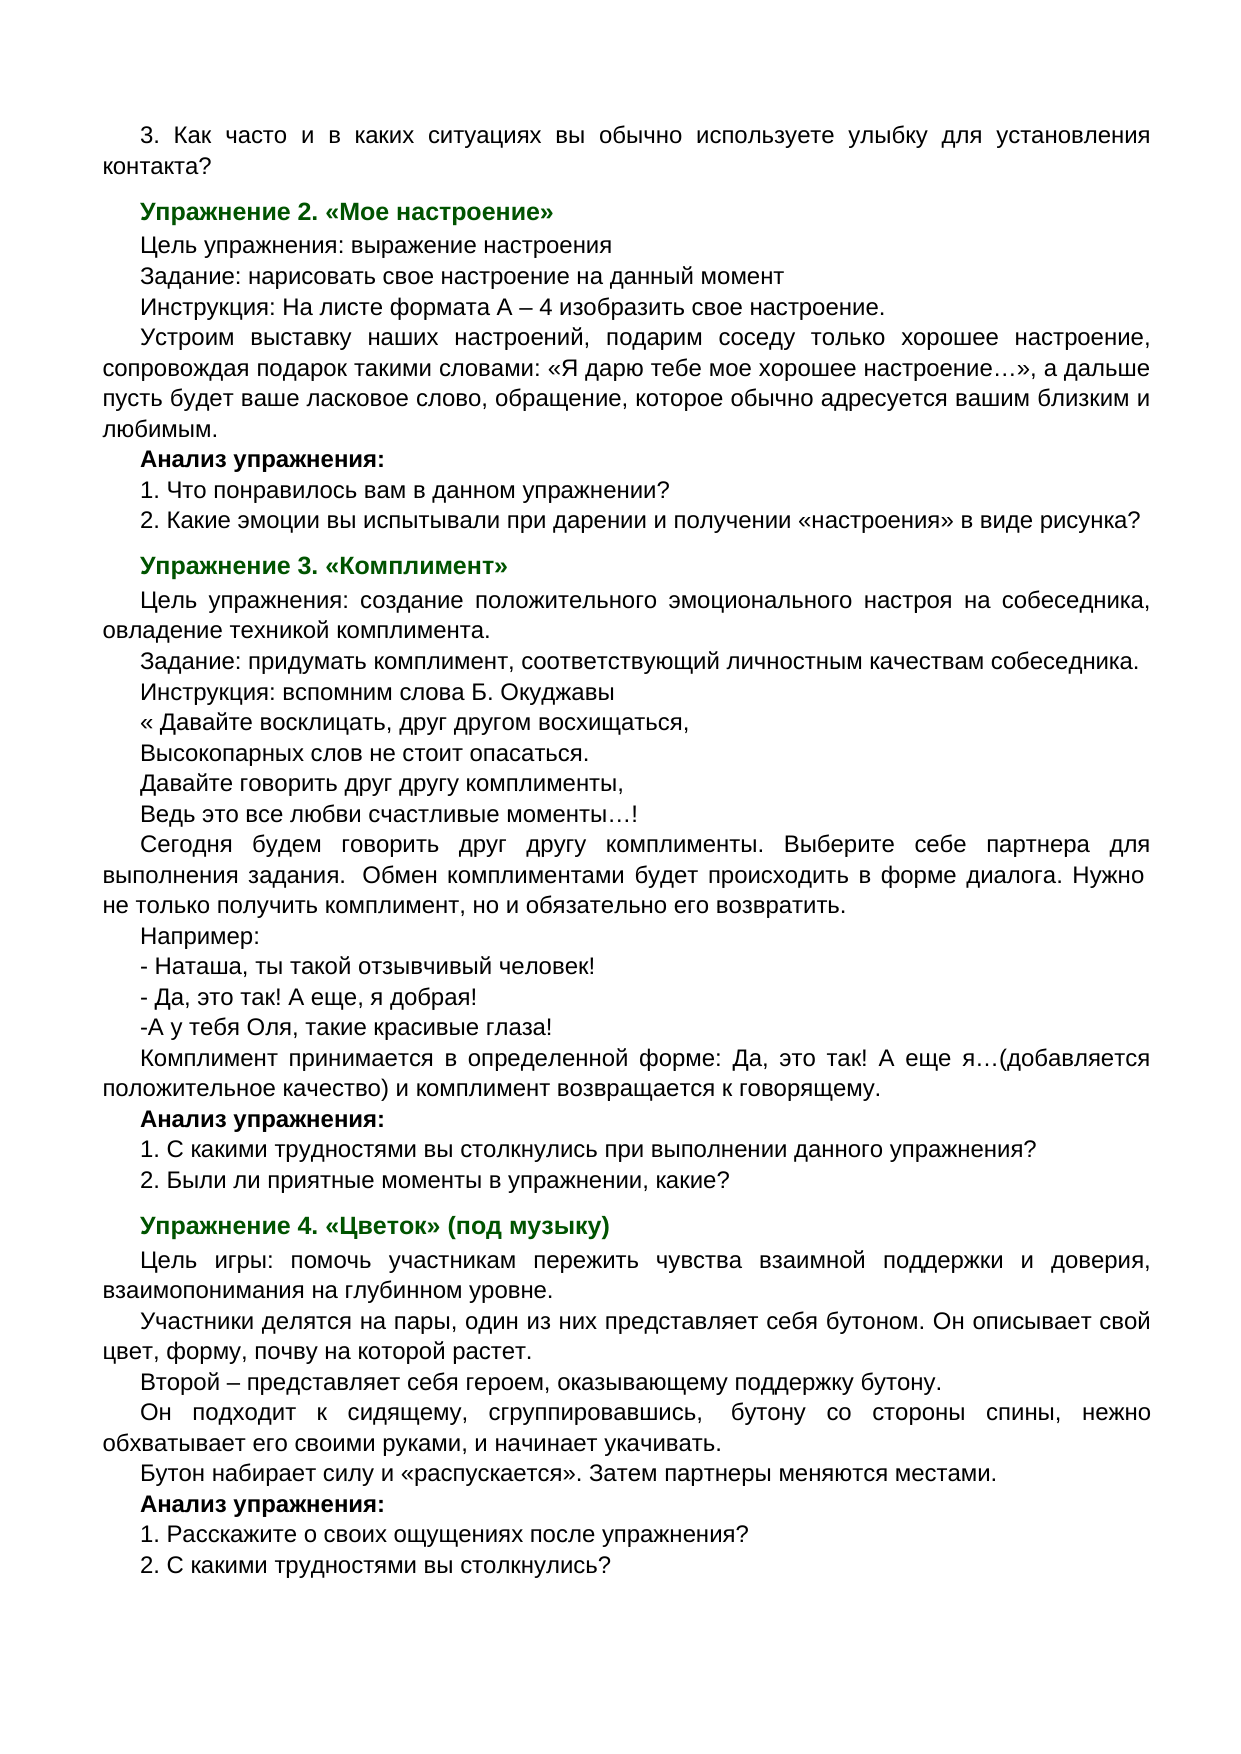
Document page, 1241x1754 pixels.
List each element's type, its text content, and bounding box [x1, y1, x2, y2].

text Комплимент принимается в определенной форме: Да, это так! А еще я…(добавляется положительное качество) и комплимент возвращается к говорящему. [102, 1041, 1152, 1102]
text - Наташа, ты такой отзывчивый человек! [102, 949, 1152, 980]
text Он подходит к сидящему, сгруппировавшись, бутону со стороны спины, нежно обхватывает его своими руками, и начинает укачивать. [102, 1395, 1152, 1456]
text Устроим выставку наших настроений, подарим соседу только хорошее настроение, сопровождая подарок такими словами: «Я дарю тебе мое хорошее настроение…», а дальше пусть будет ваше ласковое слово, обращение, которое обычно адресуется вашим близким и любимым. [102, 320, 1152, 442]
text Анализ упражнения: [102, 442, 1152, 473]
text Бутон набирает силу и «распускается». Затем партнеры меняются местами. [102, 1456, 1152, 1487]
text Цель игры: помочь участникам пережить чувства взаимной поддержки и доверия, взаимопонимания на глубинном уровне. [102, 1243, 1152, 1304]
text 2. С какими трудностями вы столкнулись? [102, 1548, 1152, 1578]
text 3. Как часто и в каких ситуациях вы обычно используете улыбку для установления контакта? [102, 118, 1152, 179]
text 2. Были ли приятные моменты в упражнении, какие? [102, 1163, 1152, 1193]
text 1. Расскажите о своих ощущениях после упражнения? [102, 1517, 1152, 1548]
text Второй – представляет себя героем, оказывающему поддержку бутону. [102, 1365, 1152, 1395]
text Инструкция: На листе формата А – 4 изобразить свое настроение. [102, 289, 1152, 320]
subtitle Упражнение 2. «Мое настроение» [102, 195, 1152, 225]
text Давайте говорить друг другу комплименты, [102, 766, 1152, 797]
text Сегодня будем говорить друг другу комплименты. Выберите себе партнера для выполнения задания. Обмен комплиментами будет происходить в форме диалога. Нужно не только получить комплимент, но и обязательно его возвратить. [102, 827, 1152, 919]
text Высокопарных слов не стоит опасаться. [102, 736, 1152, 766]
text Задание: придумать комплимент, соответствующий личностным качествам собеседника. [102, 644, 1152, 674]
text Например: [102, 919, 1152, 949]
text « Давайте восклицать, друг другом восхищаться, [102, 705, 1152, 736]
text - Да, это так! А еще, я добрая! [102, 980, 1152, 1010]
text Цель упражнения: создание положительного эмоционального настроя на собеседника, овладение техникой комплимента. [102, 583, 1152, 644]
text Участники делятся на пары, один из них представляет себя бутоном. Он описывает свой цвет, форму, почву на которой растет. [102, 1304, 1152, 1365]
text 1. Что понравилось вам в данном упражнении? [102, 473, 1152, 503]
text 1. С какими трудностями вы столкнулись при выполнении данного упражнения? [102, 1132, 1152, 1163]
text 2. Какие эмоции вы испытывали при дарении и получении «настроения» в виде рисунка? [102, 503, 1152, 534]
subtitle Упражнение 4. «Цветок» (под музыку) [102, 1209, 1152, 1239]
text Ведь это все любви счастливые моменты…! [102, 797, 1152, 827]
text Задание: нарисовать свое настроение на данный момент [102, 259, 1152, 289]
text Анализ упражнения: [102, 1487, 1152, 1517]
text Анализ упражнения: [102, 1102, 1152, 1132]
subtitle Упражнение 3. «Комплимент» [102, 549, 1152, 580]
text Цель упражнения: выражение настроения [102, 228, 1152, 259]
text Инструкция: вспомним слова Б. Окуджавы [102, 674, 1152, 705]
text -А у тебя Оля, такие красивые глаза! [102, 1010, 1152, 1041]
